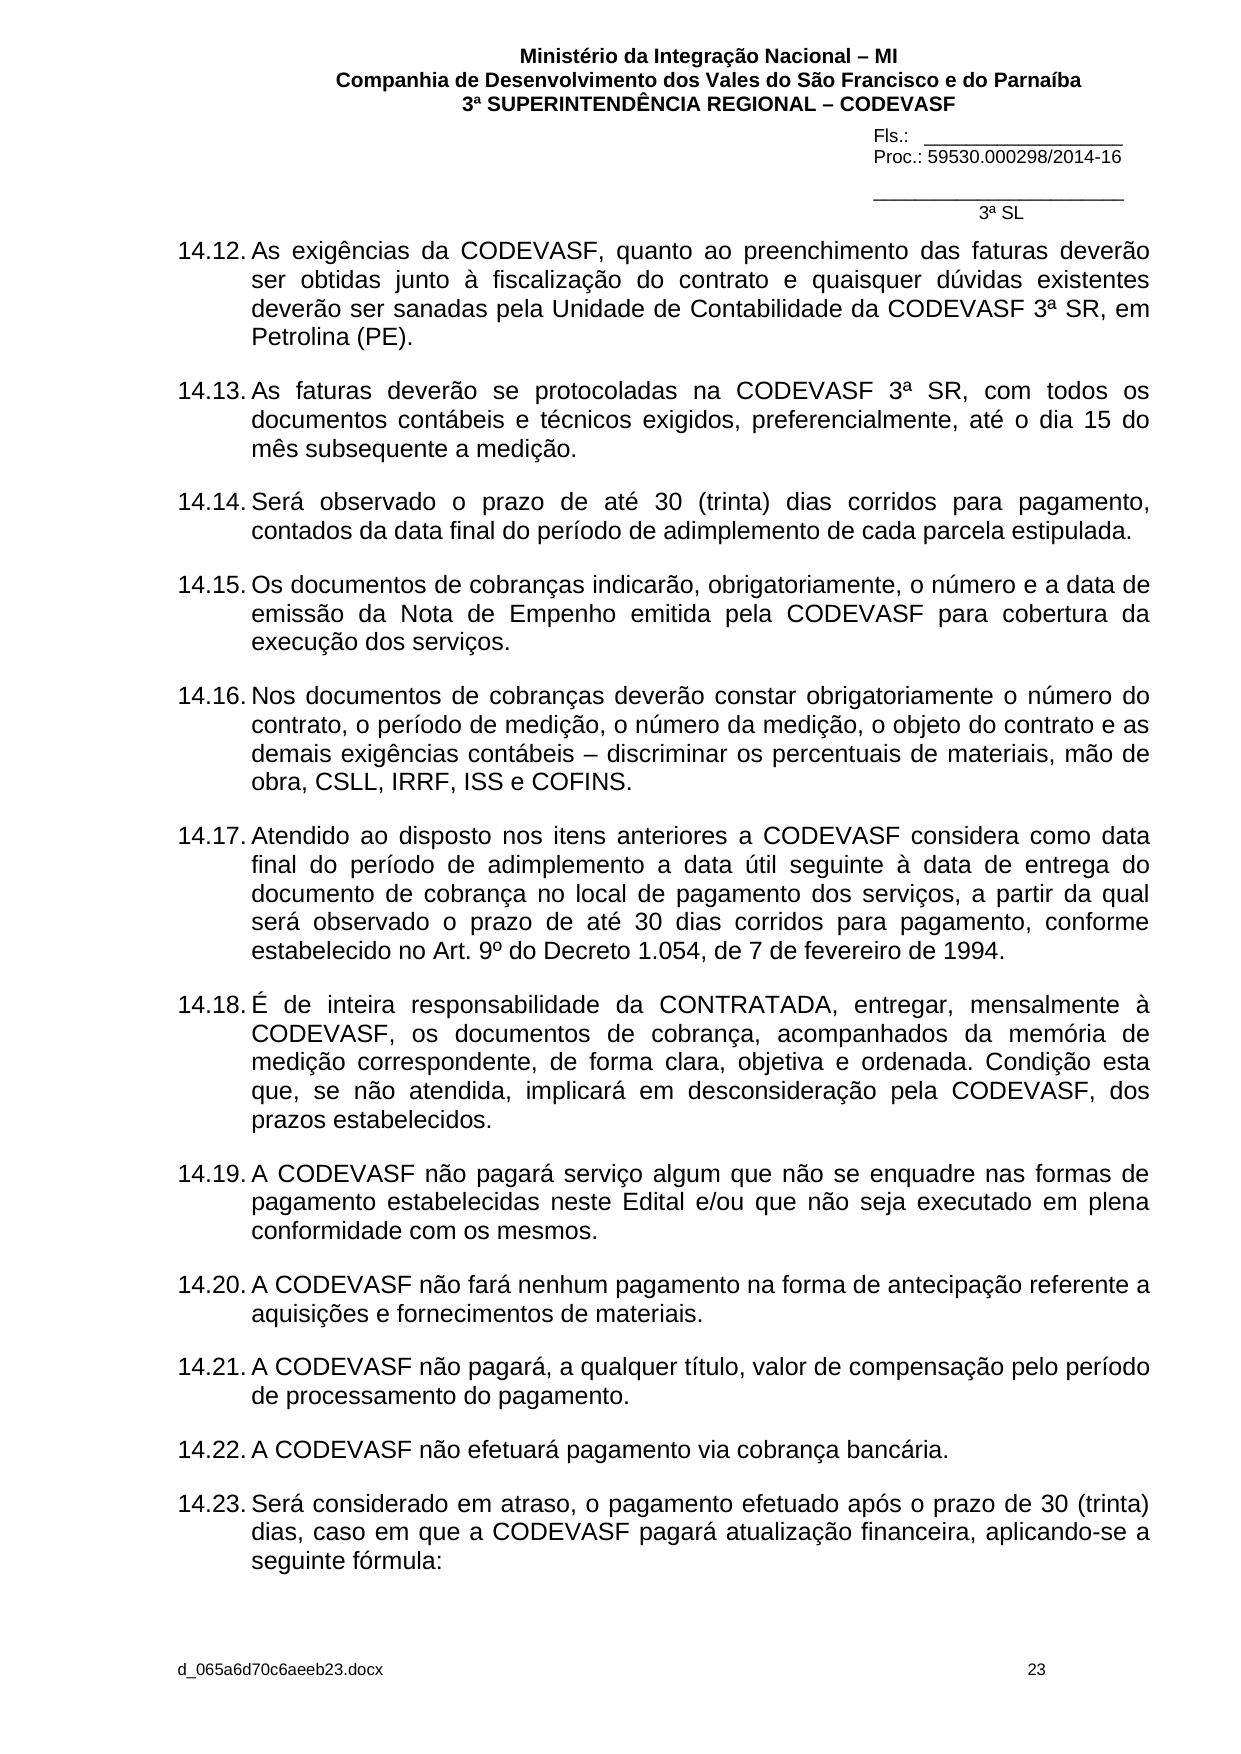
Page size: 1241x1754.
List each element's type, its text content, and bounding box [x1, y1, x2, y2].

text As exigências da CODEVASF, quanto ao preenchimento das faturas deverão ser obtidas junto à fiscalização do contrato e quaisquer dúvidas existentes deverão ser sanadas pela Unidade de Contabilidade da CODEVASF 3ª SR, em Petrolina (PE). [177, 236, 1152, 351]
text A CODEVASF não pagará serviço algum que não se enquadre nas formas de pagamento estabelecidas neste Edital e/ou que não seja executado em plena conformidade com os mesmos. [177, 1158, 1152, 1245]
text Será observado o prazo de até 30 (trinta) dias corridos para pagamento, contados da data final do período de adimplemento de cada parcela estipulada. [177, 487, 1152, 545]
text É de inteira responsabilidade da CONTRATADA, entregar, mensalmente à CODEVASF, os documentos de cobrança, acompanhados da memória de medição correspondente, de forma clara, objetiva e ordenada. Condição esta que, se não atendida, implicará em desconsideração pela CODEVASF, dos prazos estabelecidos. [177, 990, 1152, 1133]
text Será considerado em atraso, o pagamento efetuado após o prazo de 30 (trinta) dias, caso em que a CODEVASF pagará atualização financeira, aplicando-se a seguinte fórmula: [177, 1488, 1152, 1575]
text Nos documentos de cobranças deverão constar obrigatoriamente o número do contrato, o período de medição, o número da medição, o objeto do contrato e as demais exigências contábeis – discriminar os percentuais de materiais, mão de obra, CSLL, IRRF, ISS e COFINS. [177, 681, 1152, 796]
text Os documentos de cobranças indicarão, obrigatoriamente, o número e a data de emissão da Nota de Empenho emitida pela CODEVASF para cobertura da execução dos serviços. [177, 570, 1152, 656]
text A CODEVASF não efetuará pagamento via cobrança bancária. [177, 1435, 1152, 1463]
text Atendido ao disposto nos itens anteriores a CODEVASF considera como data final do período de adimplemento a data útil seguinte à data de entrega do documento de cobrança no local de pagamento dos serviços, a partir da qual será observado o prazo de até 30 dias corridos para pagamento, conforme estabelecido no Art. 9º do Decreto 1.054, de 7 de fevereiro de 1994. [177, 821, 1152, 965]
text As faturas deverão se protocoladas na CODEVASF 3ª SR, com todos os documentos contábeis e técnicos exigidos, preferencialmente, até o dia 15 do mês subsequente a medição. [177, 376, 1152, 462]
text A CODEVASF não pagará, a qualquer título, valor de compensação pelo período de processamento do pagamento. [177, 1352, 1152, 1410]
text A CODEVASF não fará nenhum pagamento na forma de antecipação referente a aquisições e fornecimentos de materiais. [177, 1270, 1152, 1327]
